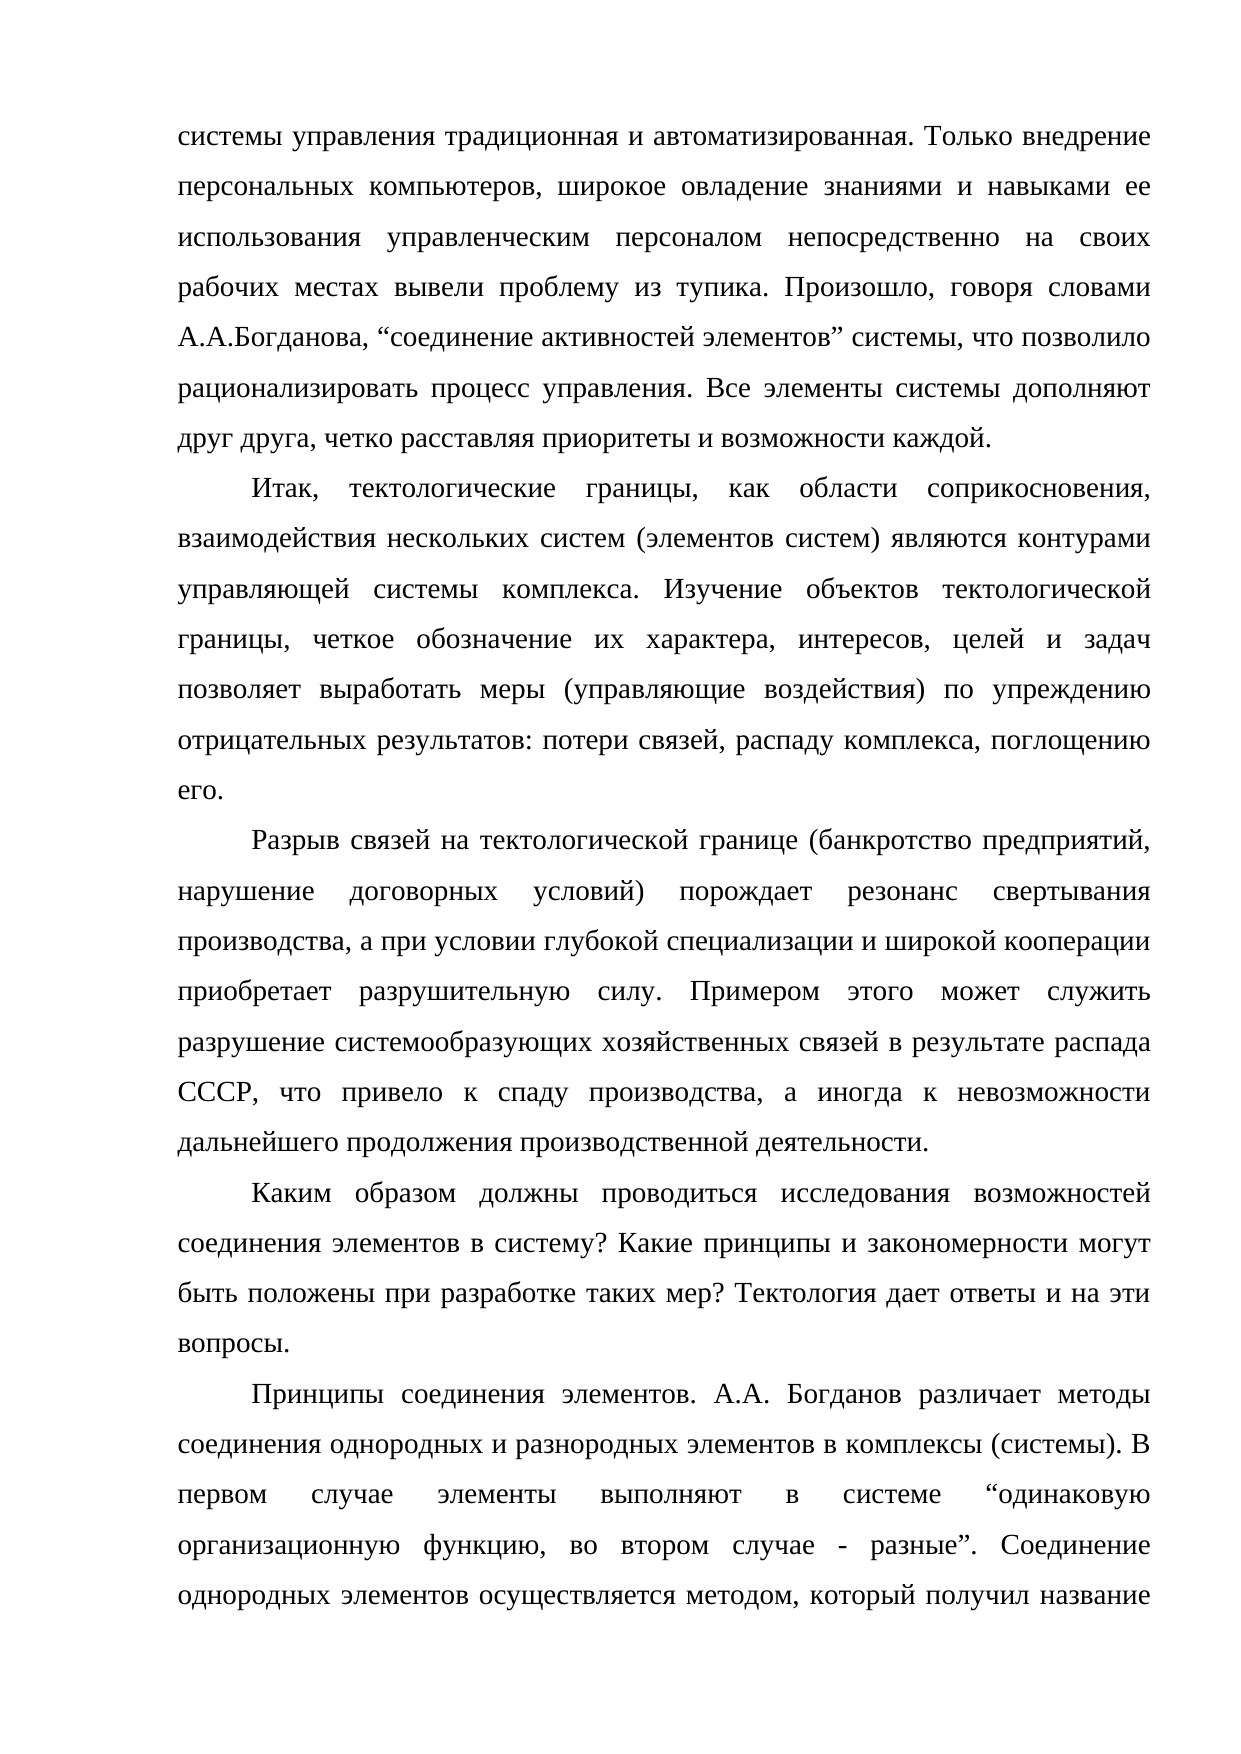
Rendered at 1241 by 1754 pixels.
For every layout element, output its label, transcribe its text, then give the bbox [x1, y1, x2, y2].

text Итак, тектологические границы, как области соприкосновения, взаимодействия нескольких систем (элементов систем) являются контурами управляющей системы комплекса. Изучение объектов тектологической границы, четкое обозначение их характера, интересов, целей и задач позволяет выработать меры (управляющие воздействия) по упреждению отрицательных результатов: потери связей, распаду комплекса, поглощению его. [177, 470, 1152, 806]
text Каким образом должны проводиться исследования возможностей соединения элементов в систему? Какие принципы и закономерности могут быть положены при разработке таких мер? Тектология дает ответы и на эти вопросы. [177, 1175, 1152, 1359]
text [177, 118, 1152, 453]
text Разрыв связей на тектологической границе (банкротство предприятий, нарушение договорных условий) порождает резонанс свертывания производства, а при условии глубокой специализации и широкой кооперации приобретает разрушительную силу. Примером этого может служить разрушение системообразующих хозяйственных связей в результате распада СССР, что привело к спаду производства, а иногда к невозможности дальнейшего продолжения производственной деятельности. [177, 822, 1152, 1158]
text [177, 1376, 1152, 1611]
